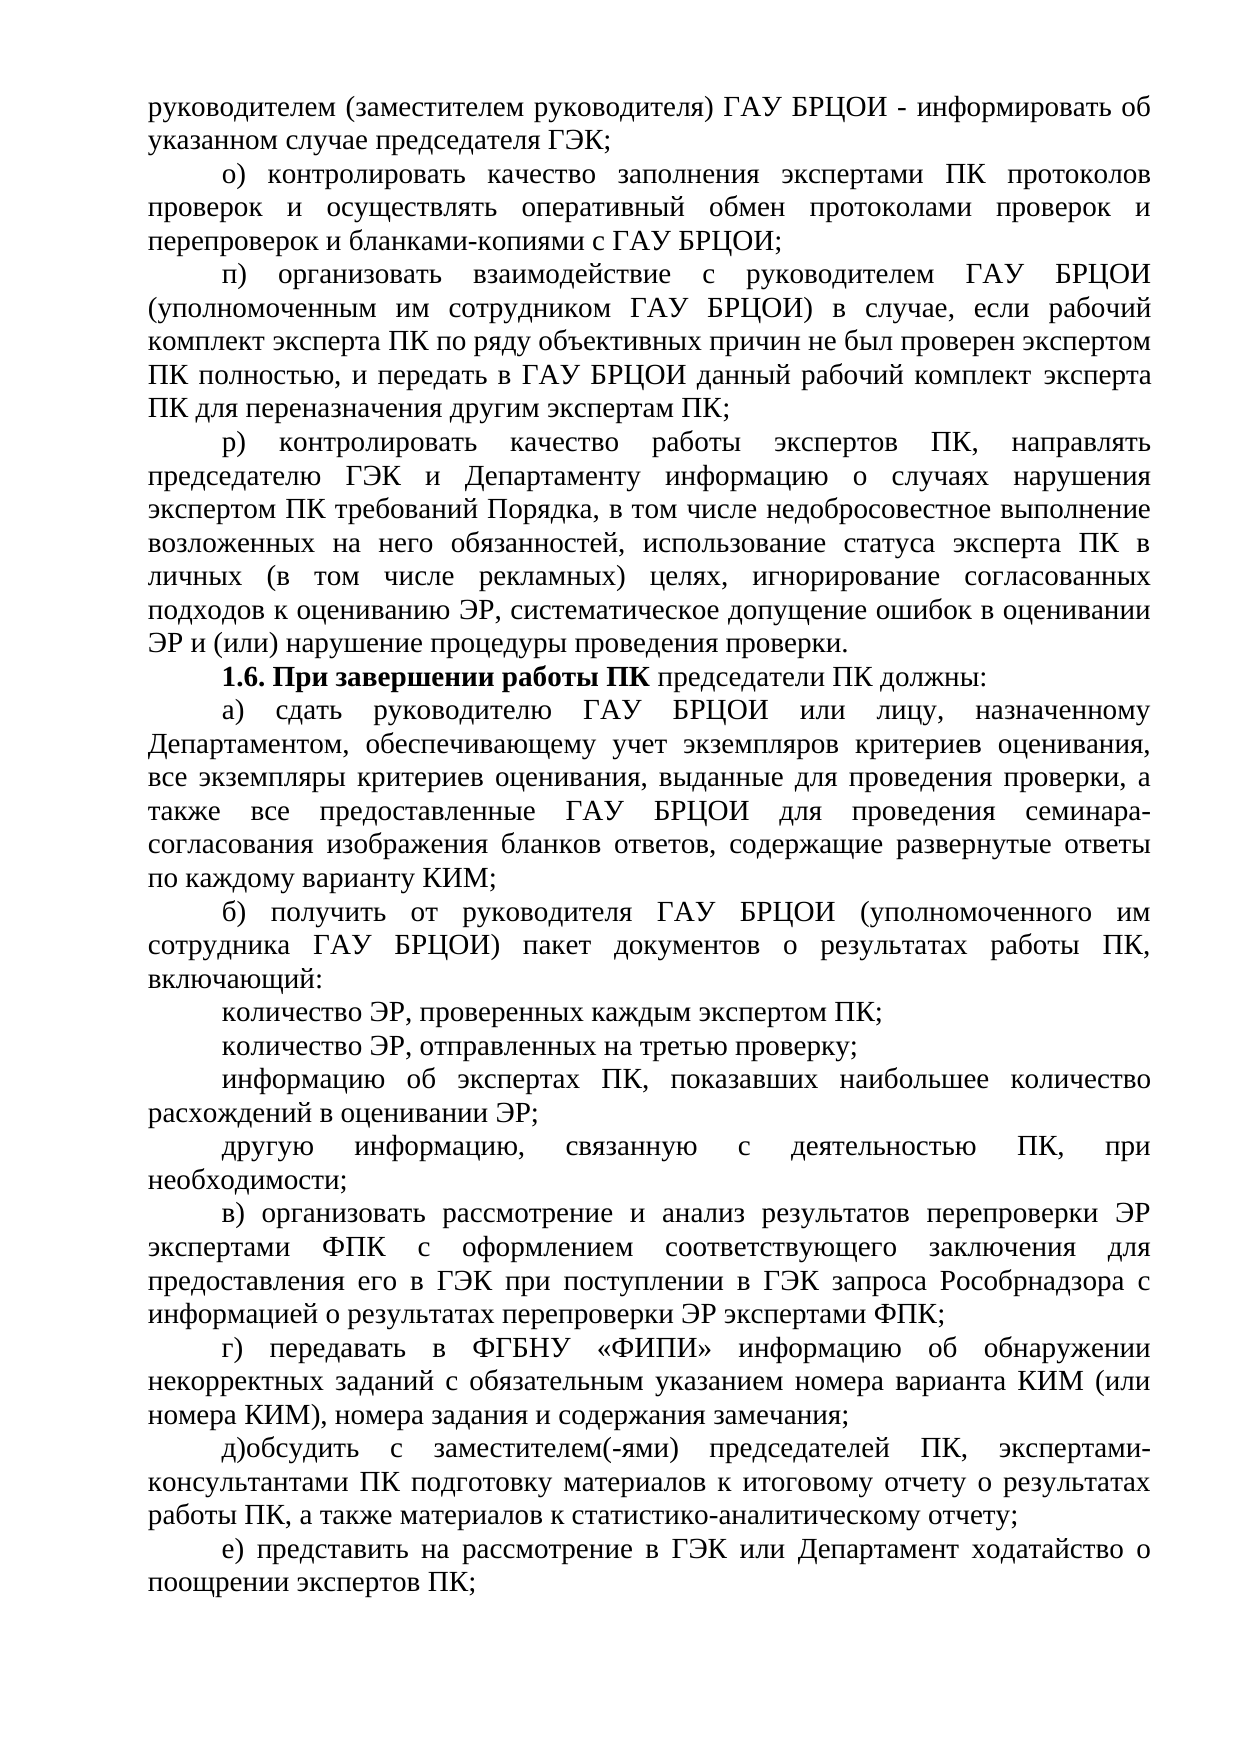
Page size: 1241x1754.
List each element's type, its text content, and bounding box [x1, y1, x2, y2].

text количество ЭР, отправленных на третью проверку; [148, 1028, 1152, 1061]
text о) контролировать качество заполнения экспертами ПК протоколов проверок и осуществлять оперативный обмен протоколами проверок и перепроверок и бланками-копиями с ГАУ БРЦОИ; [148, 156, 1152, 256]
text информацию об экспертах ПК, показавших наибольшее количество расхождений в оценивании ЭР; [148, 1061, 1152, 1128]
text е) представить на рассмотрение в ГЭК или Департамент ходатайство о поощрении экспертов ПК; [148, 1531, 1152, 1598]
text п) организовать взаимодействие с руководителем ГАУ БРЦОИ (уполномоченным им сотрудником ГАУ БРЦОИ) в случае, если рабочий комплект эксперта ПК по ряду объективных причин не был проверен экспертом ПК полностью, и передать в ГАУ БРЦОИ данный рабочий комплект эксперта ПК для переназначения другим экспертам ПК; [148, 256, 1152, 424]
text г) передавать в ФГБНУ «ФИПИ» информацию об обнаружении некорректных заданий с обязательным указанием номера варианта КИМ (или номера КИМ), номера задания и содержания замечания; [148, 1330, 1152, 1430]
text д)обсудить с заместителем(-ями) председателей ПК, экспертами-консультантами ПК подготовку материалов к итоговому отчету о результатах работы ПК, а также материалов к статистико-аналитическому отчету; [148, 1430, 1152, 1531]
text 1.6. При завершении работы ПК председатели ПК должны: [148, 659, 1152, 692]
text в) организовать рассмотрение и анализ результатов перепроверки ЭР экспертами ФПК с оформлением соответствующего заключения для предоставления его в ГЭК при поступлении в ГЭК запроса Рособрнадзора с информацией о результатах перепроверки ЭР экспертами ФПК; [148, 1196, 1152, 1330]
text количество ЭР, проверенных каждым экспертом ПК; [148, 994, 1152, 1028]
text б) получить от руководителя ГАУ БРЦОИ (уполномоченного им сотрудника ГАУ БРЦОИ) пакет документов о результатах работы ПК, включающий: [148, 894, 1152, 994]
text другую информацию, связанную с деятельностью ПК, при необходимости; [148, 1128, 1152, 1196]
text а) сдать руководителю ГАУ БРЦОИ или лицу, назначенному Департаментом, обеспечивающему учет экземпляров критериев оценивания, все экземпляры критериев оценивания, выданные для проведения проверки, а также все предоставленные ГАУ БРЦОИ для проведения семинара-согласования изображения бланков ответов, содержащие развернутые ответы по каждому варианту КИМ; [148, 692, 1152, 894]
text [148, 89, 1152, 156]
text р) контролировать качество работы экспертов ПК, направлять председателю ГЭК и Департаменту информацию о случаях нарушения экспертом ПК требований Порядка, в том числе недобросовестное выполнение возложенных на него обязанностей, использование статуса эксперта ПК в личных (в том числе рекламных) целях, игнорирование согласованных подходов к оцениванию ЭР, систематическое допущение ошибок в оценивании ЭР и (или) нарушение процедуры проведения проверки. [148, 424, 1152, 659]
